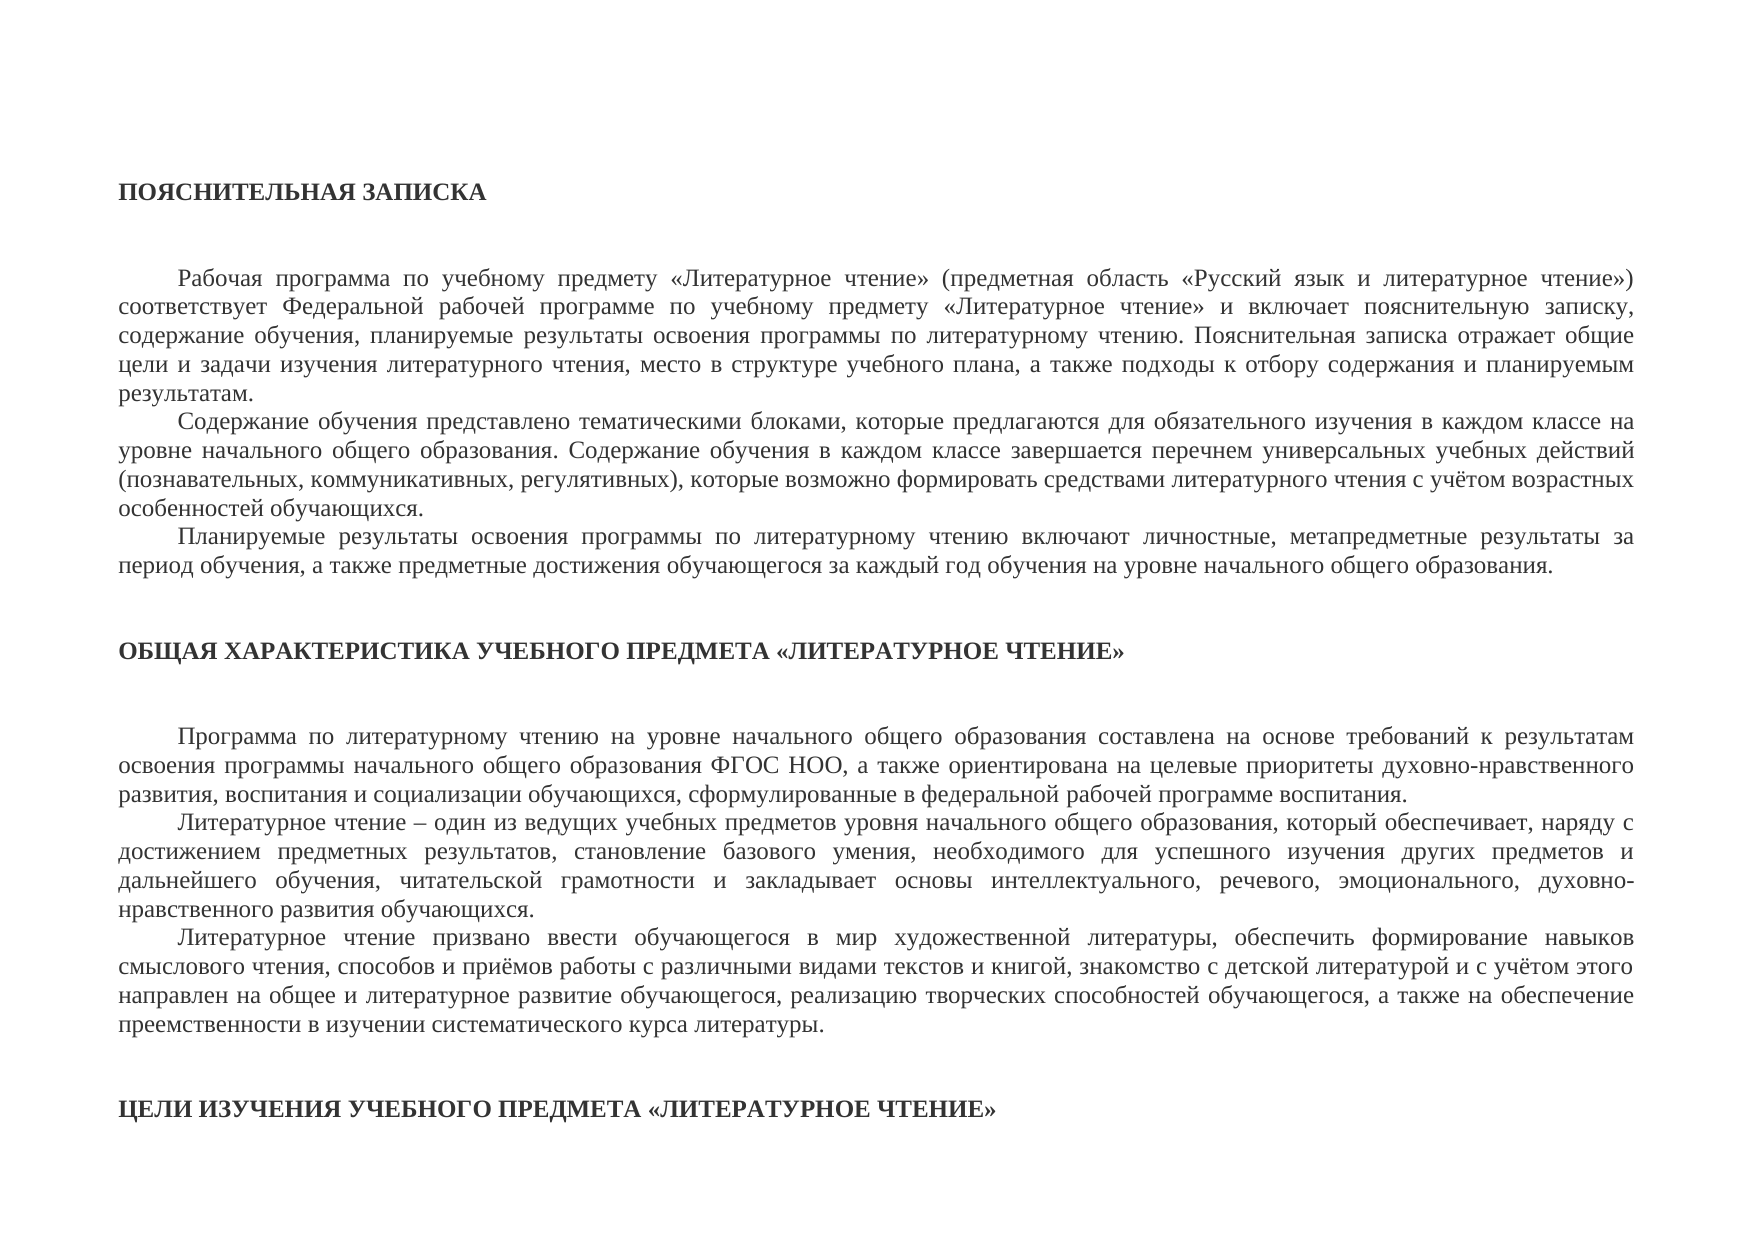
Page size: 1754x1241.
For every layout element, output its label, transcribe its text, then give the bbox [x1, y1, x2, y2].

text Литературное чтение – один из ведущих учебных предметов уровня начального общего образования, который обеспечивает, наряду с достижением предметных результатов, становление базового умения, необходимого для успешного изучения других предметов и дальнейшего обучения, читательской грамотности и закладывает основы интеллектуального, речевого, эмоционального, духовно-нравственного развития обучающихся. [118, 807, 1636, 922]
text ОБЩАЯ ХАРАКТЕРИСТИКА УЧЕБНОГО ПРЕДМЕТА «ЛИТЕРАТУРНОЕ ЧТЕНИЕ» [118, 636, 1636, 664]
text Рабочая программа по учебному предмету «Литературное чтение» (предметная область «Русский язык и литературное чтение») соответствует Федеральной рабочей программе по учебному предмету «Литературное чтение» и включает пояснительную записку, содержание обучения, планируемые результаты освоения программы по литературному чтению. Пояснительная записка отражает общие цели и задачи изучения литературного чтения, место в структуре учебного плана, а также подходы к отбору содержания и планируемым результатам. [118, 263, 1636, 406]
text Программа по литературному чтению на уровне начального общего образования составлена на основе требований к результатам освоения программы начального общего образования ФГОС НОО, а также ориентирована на целевые приоритеты духовно-нравственного развития, воспитания и социализации обучающихся, сформулированные в федеральной рабочей программе воспитания. [118, 721, 1636, 807]
text Планируемые результаты освоения программы по литературному чтению включают личностные, метапредметные результаты за период обучения, а также предметные достижения обучающегося за каждый год обучения на уровне начального общего образования. [118, 521, 1636, 579]
text Литературное чтение призвано ввести обучающегося в мир художественной литературы, обеспечить формирование навыков смыслового чтения, способов и приёмов работы с различными видами текстов и книгой, знакомство с детской литературой и с учётом этого направлен на общее и литературное развитие обучающегося, реализацию творческих способностей обучающегося, а также на обеспечение преемственности в изучении систематического курса литературы. [118, 922, 1636, 1037]
text ЦЕЛИ ИЗУЧЕНИЯ УЧЕБНОГО ПРЕДМЕТА «ЛИТЕРАТУРНОЕ ЧТЕНИЕ» [118, 1094, 1636, 1123]
text ПОЯСНИТЕЛЬНАЯ ЗАПИСКА [118, 177, 1636, 206]
text Содержание обучения представлено тематическими блоками, которые предлагаются для обязательного изучения в каждом классе на уровне начального общего образования. Содержание обучения в каждом классе завершается перечнем универсальных учебных действий (познавательных, коммуникативных, регулятивных), которые возможно формировать средствами литературного чтения с учётом возрастных особенностей обучающихся. [118, 406, 1636, 521]
